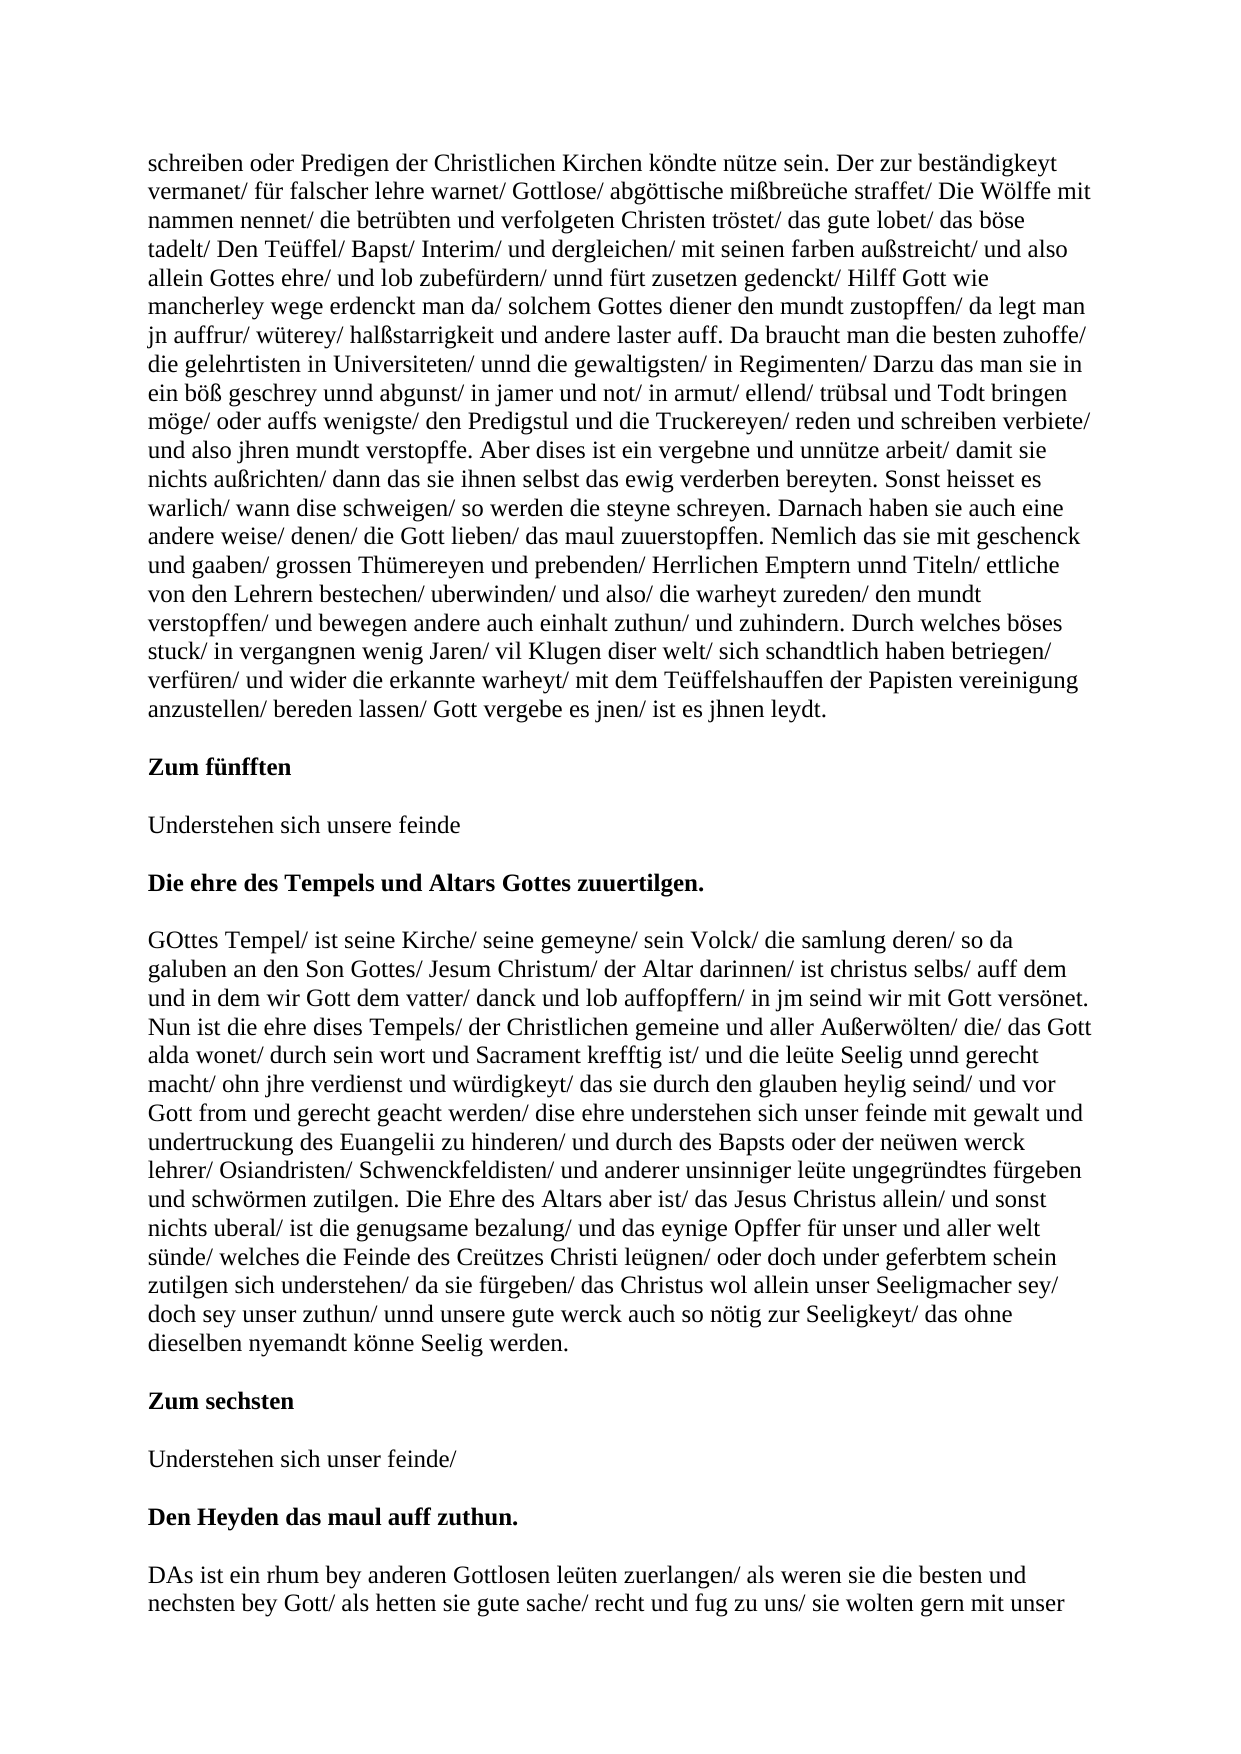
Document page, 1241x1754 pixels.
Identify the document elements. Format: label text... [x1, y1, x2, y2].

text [148, 1560, 1093, 1617]
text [148, 148, 1093, 723]
text GOttes Tempel/ ist seine Kirche/ seine gemeyne/ sein Volck/ die samlung deren/ so da galuben an den Son Gottes/ Jesum Christum/ der Altar darinnen/ ist christus selbs/ auff dem und in dem wir Gott dem vatter/ danck und lob auffopffern/ in jm seind wir mit Gott versönet. Nun ist die ehre dises Tempels/ der Christlichen gemeine und aller Außerwölten/ die/ das Gott alda wonet/ durch sein wort und Sacrament krefftig ist/ und die leüte Seelig unnd gerecht macht/ ohn jhre verdienst und würdigkeyt/ das sie durch den glauben heylig seind/ und vor Gott from und gerecht geacht werden/ dise ehre understehen sich unser feinde mit gewalt und undertruckung des Euangelii zu hinderen/ und durch des Bapsts oder der neüwen werck lehrer/ Osiandristen/ Schwenckfeldisten/ und anderer unsinniger leüte ungegründtes fürgeben und schwörmen zutilgen. Die Ehre des Altars aber ist/ das Jesus Christus allein/ und sonst nichts uberal/ ist die genugsame bezalung/ und das eynige Opffer für unser und aller welt sünde/ welches die Feinde des Creützes Christi leügnen/ oder doch under geferbtem schein zutilgen sich understehen/ da sie fürgeben/ das Christus wol allein unser Seeligmacher sey/ doch sey unser zuthun/ unnd unsere gute werck auch so nötig zur Seeligkeyt/ das ohne dieselben nyemandt könne Seelig werden. [148, 926, 1093, 1357]
text Zum fünfften [148, 752, 1093, 781]
text Die ehre des Tempels und Altars Gottes zuuertilgen. [148, 868, 1093, 896]
text Den Heyden das maul auff zuthun. [148, 1502, 1093, 1531]
text Understehen sich unser feinde/ [148, 1444, 1093, 1473]
text Zum sechsten [148, 1386, 1093, 1415]
text Understehen sich unsere feinde [148, 810, 1093, 838]
